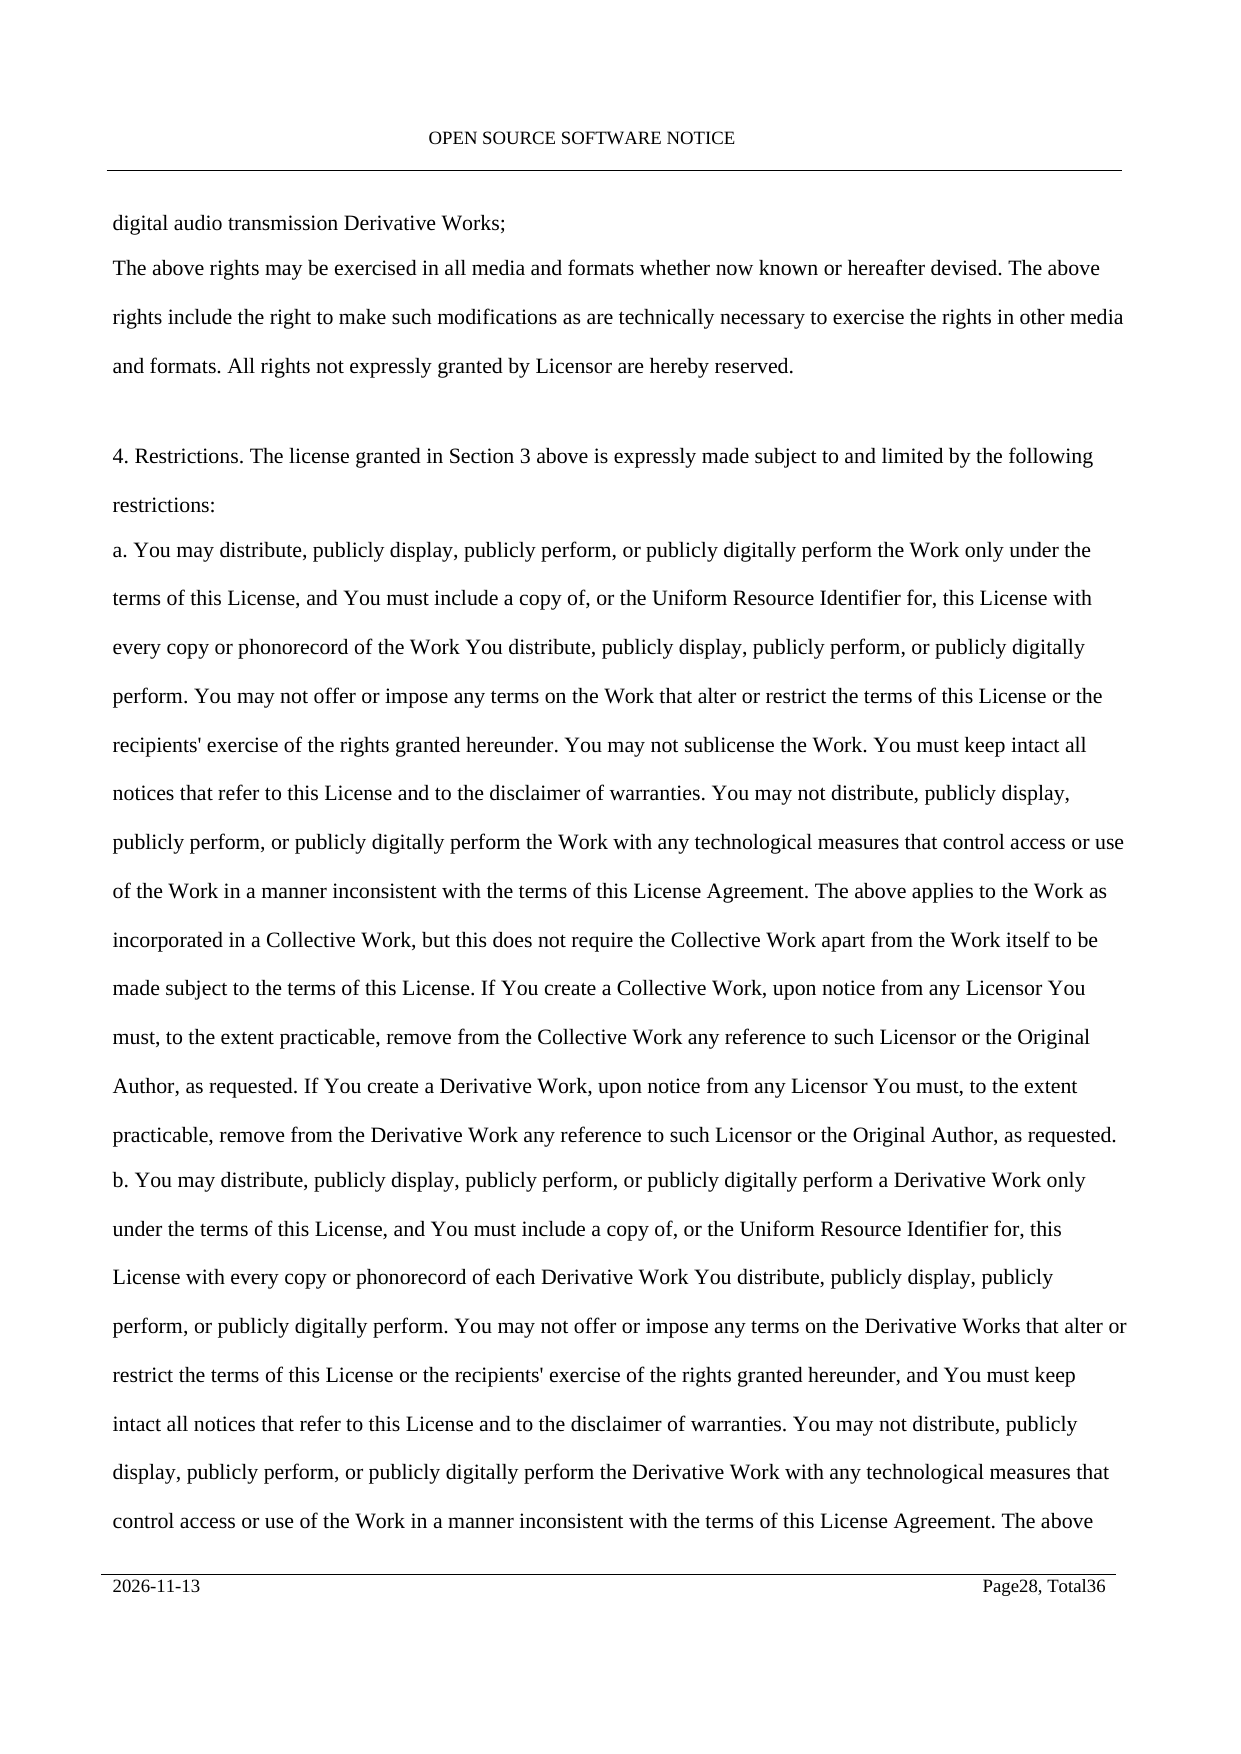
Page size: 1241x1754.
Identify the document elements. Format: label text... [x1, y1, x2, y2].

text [112, 1163, 1128, 1537]
text a. You may distribute, publicly display, publicly perform, or publicly digitally perform the Work only under the terms of this License, and You must include a copy of, or the Uniform Resource Identifier for, this License with every copy or phonorecord of the Work You distribute, publicly display, publicly perform, or publicly digitally perform. You may not offer or impose any terms on the Work that alter or restrict the terms of this License or the recipients' exercise of the rights granted hereunder. You may not sublicense the Work. You must keep intact all notices that refer to this License and to the disclaimer of warranties. You may not distribute, publicly display, publicly perform, or publicly digitally perform the Work with any technological measures that control access or use of the Work in a manner inconsistent with the terms of this License Agreement. The above applies to the Work as incorporated in a Collective Work, but this does not require the Collective Work apart from the Work itself to be made subject to the terms of this License. If You create a Collective Work, upon notice from any Licensor You must, to the extent practicable, remove from the Collective Work any reference to such Licensor or the Original Author, as requested. If You create a Derivative Work, upon notice from any Licensor You must, to the extent practicable, remove from the Derivative Work any reference to such Licensor or the Original Author, as requested. [112, 533, 1128, 1151]
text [112, 206, 1128, 239]
text The above rights may be exercised in all media and formats whether now known or hereafter devised. The above rights include the right to make such modifications as are technically necessary to exercise the rights in other media and formats. All rights not expressly granted by Licensor are hereby reserved. [112, 251, 1128, 381]
text 4. Restrictions. The license granted in Section 3 above is expressly made subject to and limited by the following restrictions: [112, 439, 1128, 520]
